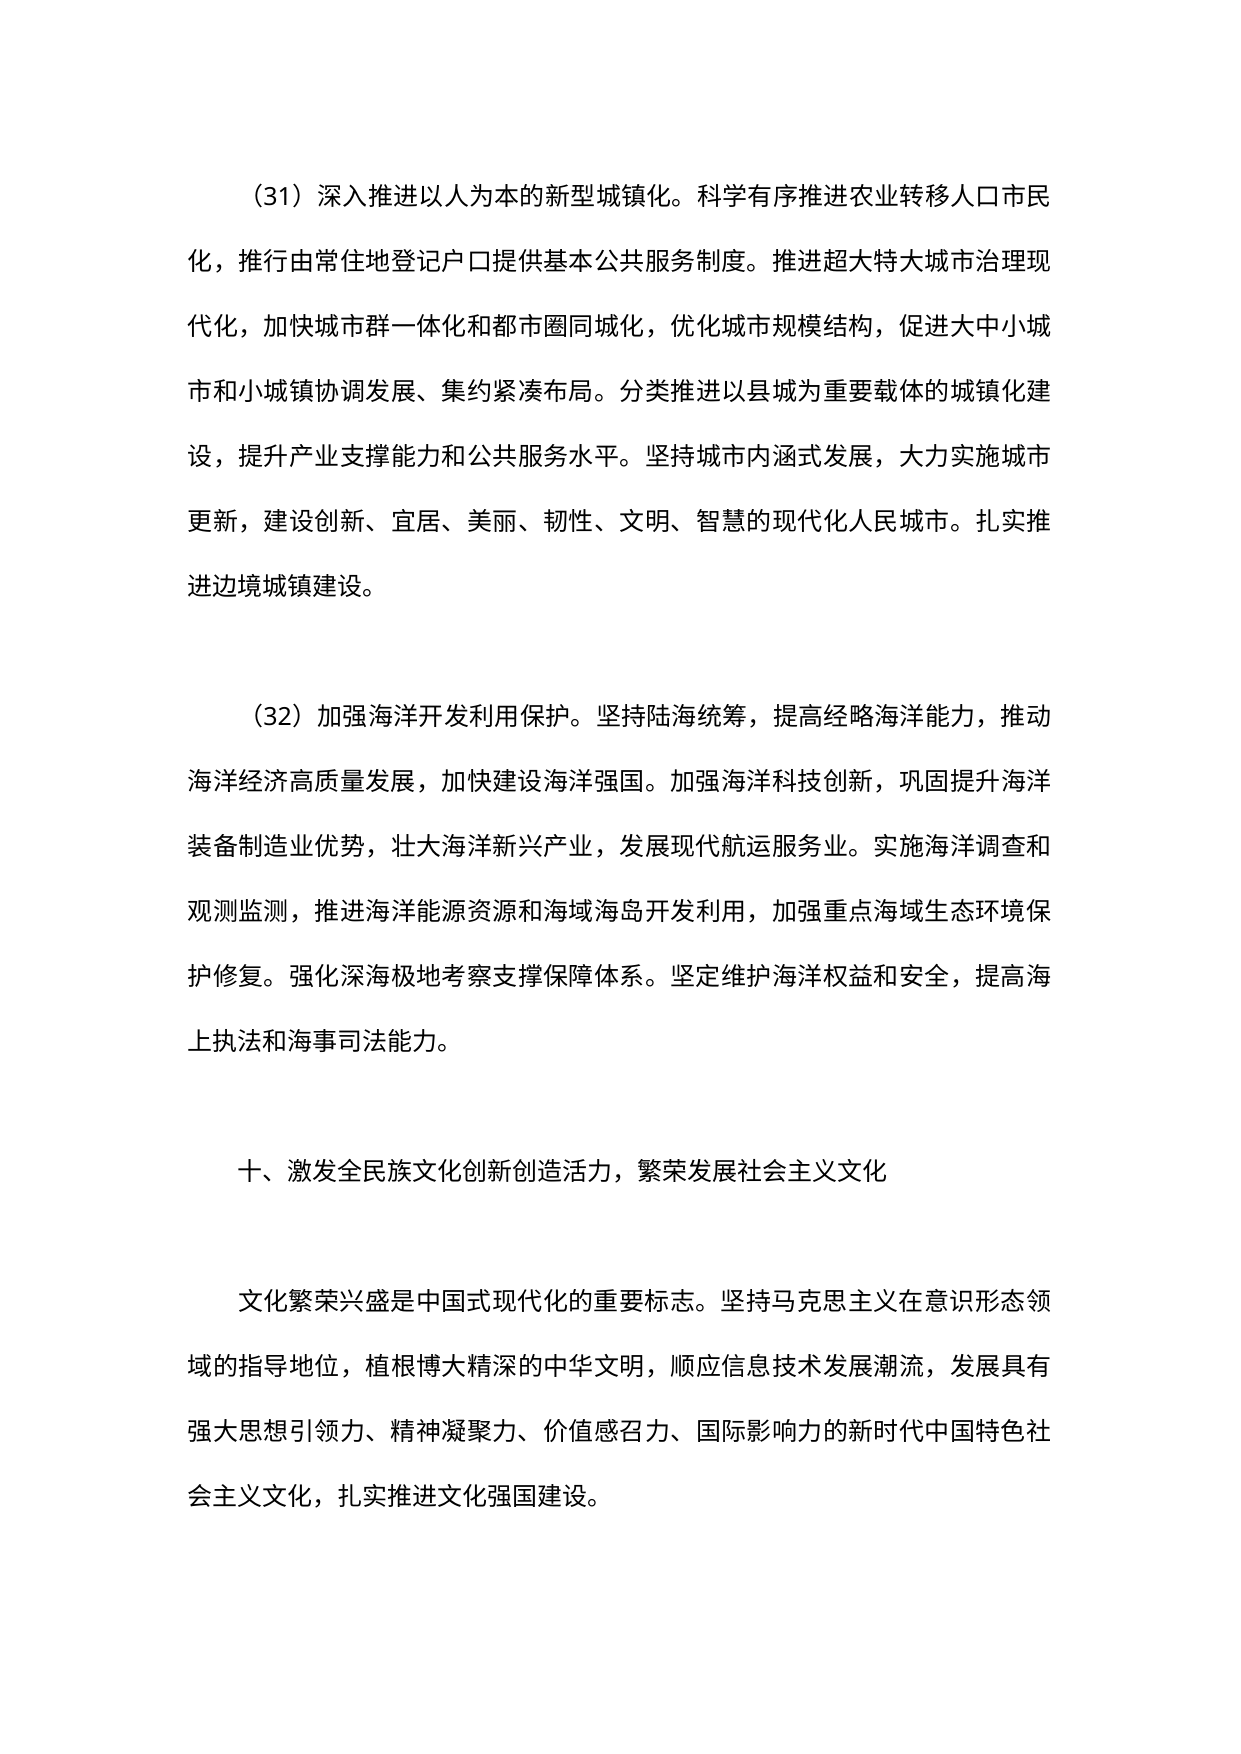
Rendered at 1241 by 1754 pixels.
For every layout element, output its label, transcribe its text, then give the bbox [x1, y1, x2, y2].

text （31）深入推进以人为本的新型城镇化。科学有序推进农业转移人口市民化，推行由常住地登记户口提供基本公共服务制度。推进超大特大城市治理现代化，加快城市群一体化和都市圈同城化，优化城市规模结构，促进大中小城市和小城镇协调发展、集约紧凑布局。分类推进以县城为重要载体的城镇化建设，提升产业支撑能力和公共服务水平。坚持城市内涵式发展，大力实施城市更新，建设创新、宜居、美丽、韧性、文明、智慧的现代化人民城市。扎实推进边境城镇建设。 [187, 162, 1053, 617]
text 十、激发全民族文化创新创造活力，繁荣发展社会主义文化 [187, 1137, 1053, 1202]
text 文化繁荣兴盛是中国式现代化的重要标志。坚持马克思主义在意识形态领域的指导地位，植根博大精深的中华文明，顺应信息技术发展潮流，发展具有强大思想引领力、精神凝聚力、价值感召力、国际影响力的新时代中国特色社会主义文化，扎实推进文化强国建设。 [187, 1267, 1053, 1527]
text （32）加强海洋开发利用保护。坚持陆海统筹，提高经略海洋能力，推动海洋经济高质量发展，加快建设海洋强国。加强海洋科技创新，巩固提升海洋装备制造业优势，壮大海洋新兴产业，发展现代航运服务业。实施海洋调查和观测监测，推进海洋能源资源和海域海岛开发利用，加强重点海域生态环境保护修复。强化深海极地考察支撑保障体系。坚定维护海洋权益和安全，提高海上执法和海事司法能力。 [187, 682, 1053, 1072]
